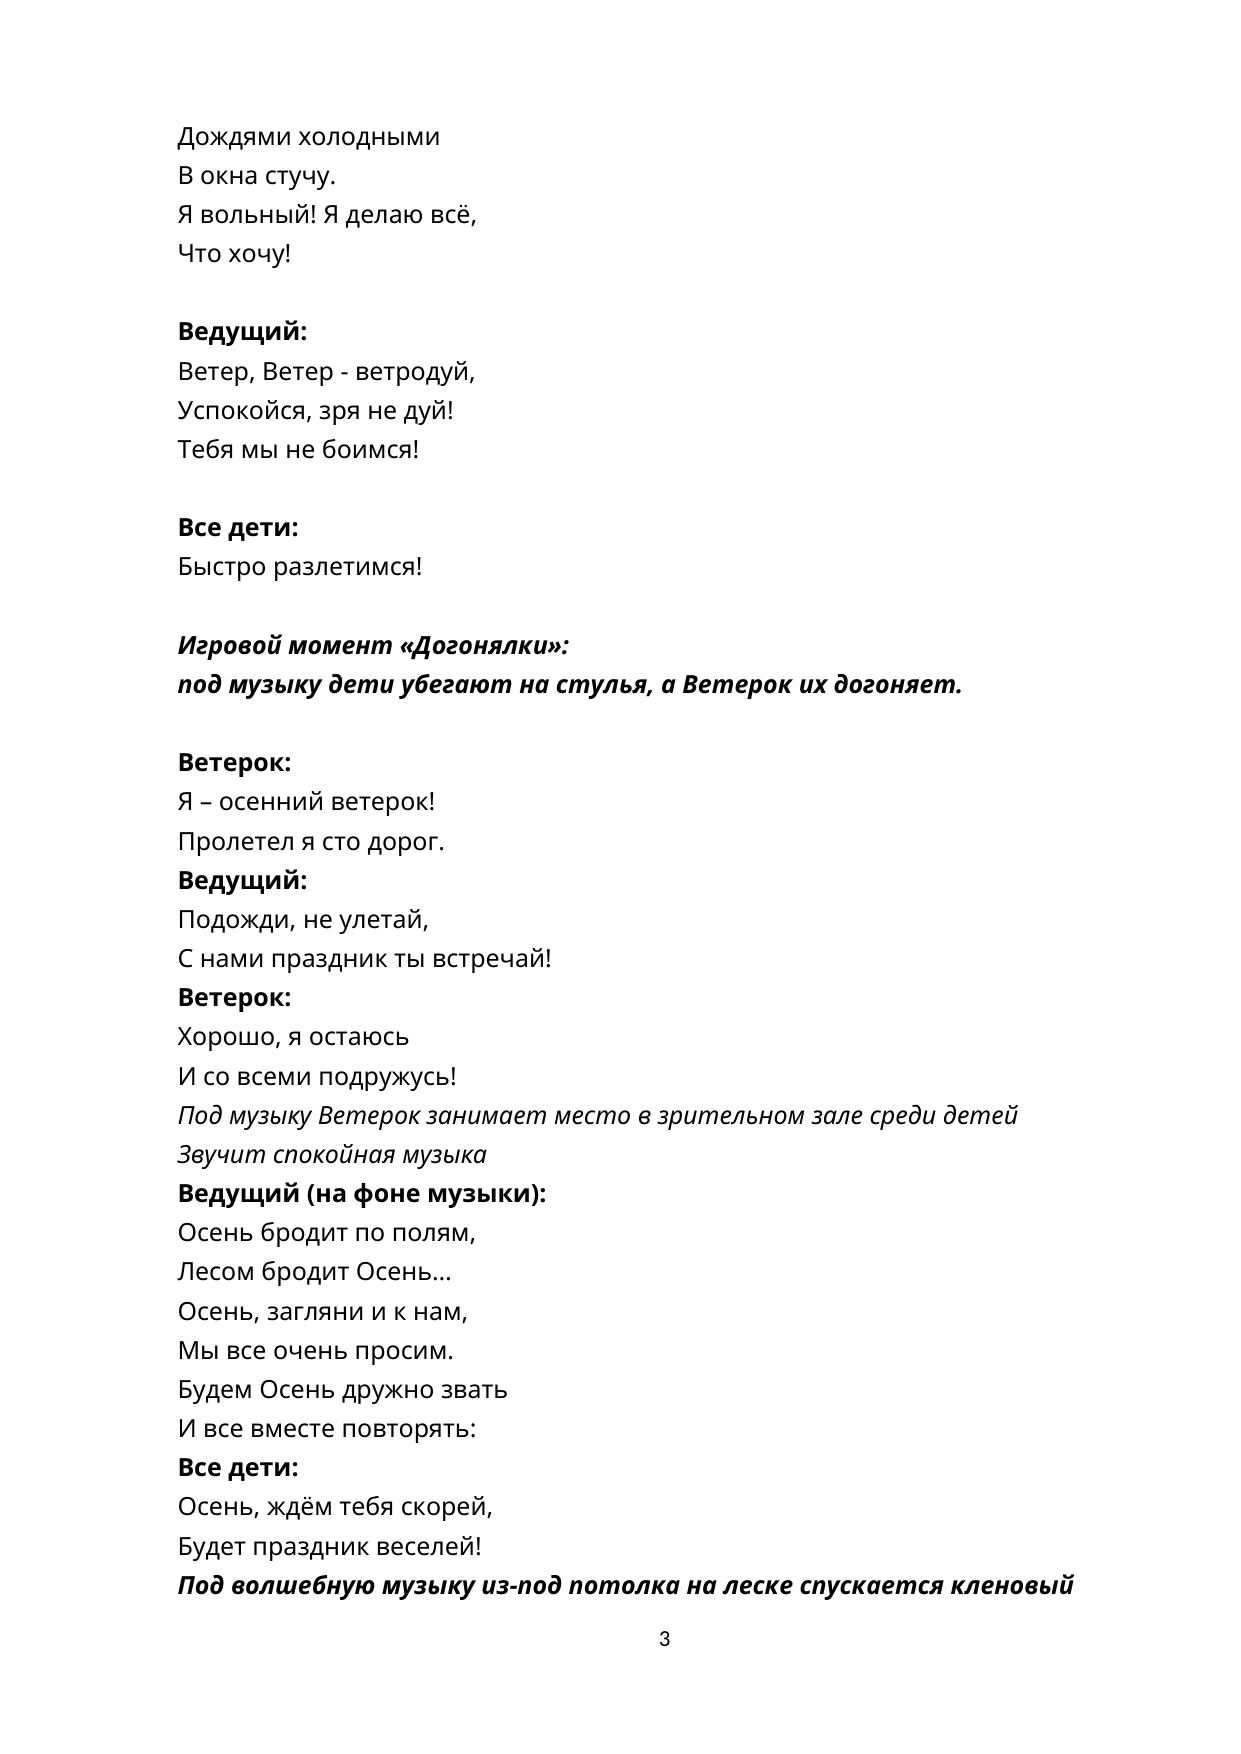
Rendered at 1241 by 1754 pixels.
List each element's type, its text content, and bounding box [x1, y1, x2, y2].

text Успокойся, зря не дуй! [177, 392, 1152, 426]
text Ведущий: [177, 862, 1152, 896]
text Ветерок: [177, 745, 1152, 779]
text Пролетел я сто дорог. [177, 823, 1152, 857]
text Осень бродит по полям, [177, 1215, 1152, 1249]
text Подожди, не улетай, [177, 901, 1152, 936]
text Дождями холодными [177, 118, 1152, 152]
text Под музыку Ветерок занимает место в зрительном зале среди детей [177, 1097, 1152, 1131]
text Я – осенний ветерок! [177, 784, 1152, 818]
text Я вольный! Я делаю всё, [177, 196, 1152, 231]
text Лесом бродит Осень… [177, 1254, 1152, 1288]
text С нами праздник ты встречай! [177, 941, 1152, 975]
text Игровой момент «Догонялки»: [177, 627, 1152, 661]
text Ведущий: [177, 314, 1152, 348]
text Тебя мы не боимся! [177, 431, 1152, 466]
text Будем Осень дружно звать [177, 1371, 1152, 1406]
text Все дети: [177, 510, 1152, 544]
text Ветер, Ветер - ветродуй, [177, 353, 1152, 387]
text Под волшебную музыку из-под потолка на леске спускается кленовый [177, 1567, 1152, 1601]
text Что хочу! [177, 236, 1152, 270]
text Осень, загляни и к нам, [177, 1293, 1152, 1327]
text Будет праздник веселей! [177, 1528, 1152, 1562]
text И все вместе повторять: [177, 1411, 1152, 1445]
text Ведущий (на фоне музыки): [177, 1176, 1152, 1210]
text Хорошо, я остаюсь [177, 1019, 1152, 1053]
text Осень, ждём тебя скорей, [177, 1489, 1152, 1523]
text И со всеми подружусь! [177, 1058, 1152, 1092]
text В окна стучу. [177, 157, 1152, 191]
text Мы все очень просим. [177, 1332, 1152, 1366]
text Звучит спокойная музыка [177, 1136, 1152, 1171]
text под музыку дети убегают на стулья, а Ветерок их догоняет. [177, 666, 1152, 701]
text Быстро разлетимся! [177, 549, 1152, 583]
text Все дети: [177, 1450, 1152, 1484]
text Ветерок: [177, 980, 1152, 1014]
